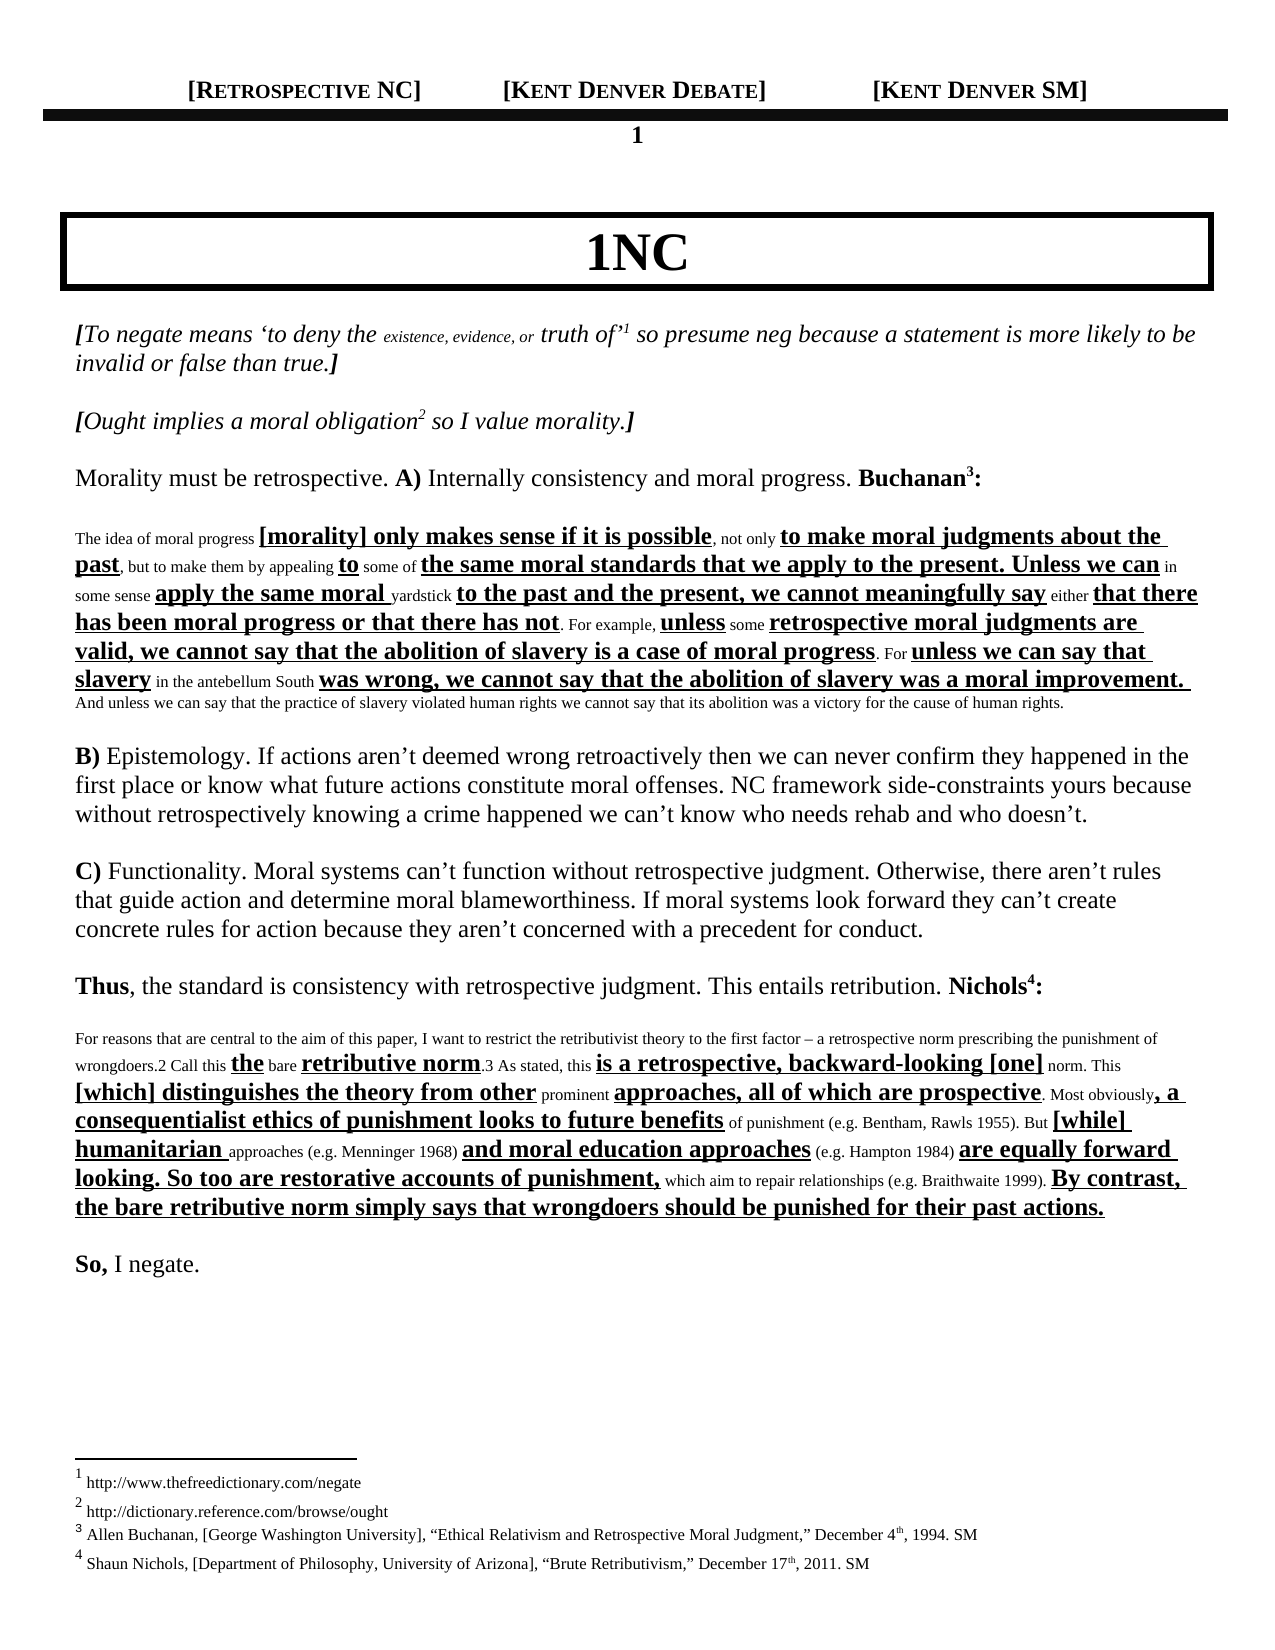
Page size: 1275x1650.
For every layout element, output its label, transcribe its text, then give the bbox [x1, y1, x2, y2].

text [Ought implies a moral obligation so I value morality.] [83, 406, 1200, 434]
text The idea of moral progress [morality] only makes sense if it is possible, not only to make moral judgments about the past, but to make them by appealing to some of the same moral standards that we apply to the present. Unless we can in some sense apply the same moral yardstick to the past and the present, we cannot meaningfully say either that there has been moral progress or that there has not. For example, unless some retrospective moral judgments are valid, we cannot say that the abolition of slavery is a case of moral progress. For unless we can say that slavery in the antebellum South was wrong, we cannot say that the abolition of slavery was a moral improvement. And unless we can say that the practice of slavery violated human rights we cannot say that its abolition was a victory for the cause of human rights. [75, 521, 1200, 712]
subtitle 1NC [67, 218, 1208, 284]
text Morality must be retrospective. A) Internally consistency and moral progress. Buchanan: [75, 463, 1200, 492]
text [To negate means ‘to deny the existence, evidence, or truth of’ so presume neg because a statement is more likely to be invalid or false than true.] [75, 319, 1200, 377]
text C) Functionality. Moral systems can’t function without retrospective judgment. Otherwise, there aren’t rules that guide action and determine moral blameworthiness. If moral systems look forward they can’t create concrete rules for action because they aren’t concerned with a precedent for conduct. [75, 856, 1200, 942]
text B) Epistemology. If actions aren’t deemed wrong retroactively then we can never confirm they happened in the first place or know what future actions constitute moral offenses. NC framework side-constraints yours because without retrospectively knowing a crime happened we can’t know who needs rehab and who doesn’t. [75, 741, 1200, 827]
text Thus, the standard is consistency with retrospective judgment. This entails retribution. Nichols: [75, 971, 1200, 1000]
text For reasons that are central to the aim of this paper, I want to restrict the retributivist theory to the first factor – a retrospective norm prescribing the punishment of wrongdoers.2 Call this the bare retributive norm.3 As stated, this is a retrospective, backward-looking [one] norm. This [which] distinguishes the theory from other prominent approaches, all of which are prospective. Most obviously, a consequentialist ethics of punishment looks to future benefits of punishment (e.g. Bentham, Rawls 1955). But [while] humanitarian approaches (e.g. Menninger 1968) and moral education approaches (e.g. Hampton 1984) are equally forward looking. So too are restorative accounts of punishment, which aim to repair relationships (e.g. Braithwaite 1999). By contrast, the bare retributive norm simply says that wrongdoers should be punished for their past actions. [75, 1029, 1200, 1220]
text So, I negate. [75, 1249, 1200, 1278]
